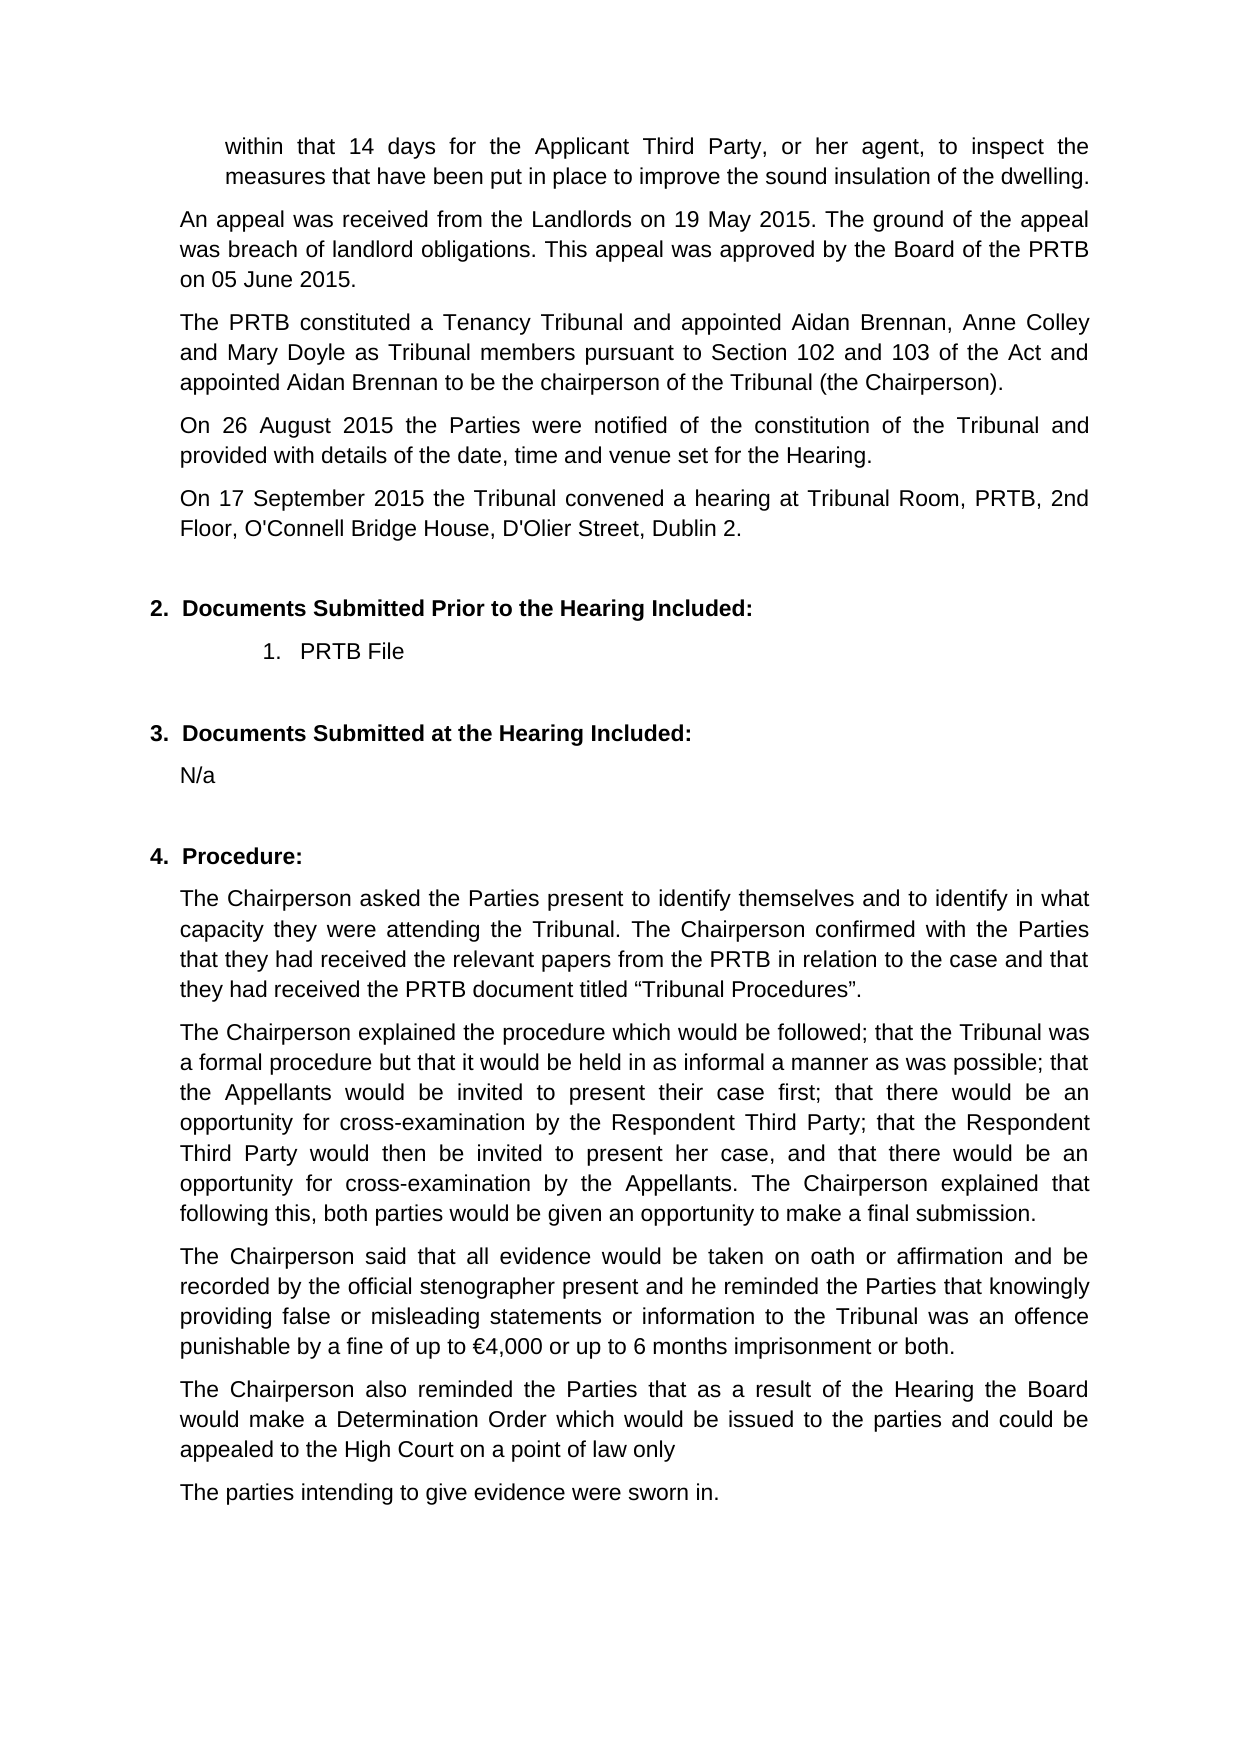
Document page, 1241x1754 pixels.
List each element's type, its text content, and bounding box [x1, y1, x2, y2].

text The parties intending to give evidence were sworn in. [179, 1479, 1090, 1505]
text The Chairperson asked the Parties present to identify themselves and to identify in what capacity they were attending the Tribunal. The Chairperson confirmed with the Parties that they had received the relevant papers from the PRTB in relation to the case and that they had received the PRTB document titled “Tribunal Procedures”. [179, 885, 1090, 1002]
list PRTB File [262, 638, 1090, 664]
text 4. Procedure: [150, 843, 1090, 869]
text 3. Documents Submitted at the Hearing Included: [150, 720, 1090, 746]
text The Chairperson explained the procedure which would be followed; that the Tribunal was a formal procedure but that it would be held in as informal a manner as was possible; that the Appellants would be invited to present their case first; that there would be an opportunity for cross-examination by the Respondent Third Party; that the Respondent Third Party would then be invited to present her case, and that there would be an opportunity for cross-examination by the Appellants. The Chairperson explained that following this, both parties would be given an opportunity to make a final submission. [179, 1019, 1090, 1226]
text On 26 August 2015 the Parties were notified of the constitution of the Tribunal and provided with details of the date, time and venue set for the Hearing. [179, 412, 1090, 469]
text The Chairperson said that all evidence would be taken on oath or affirmation and be recorded by the official stenographer present and he reminded the Parties that knowingly providing false or misleading statements or information to the Tribunal was an offence punishable by a fine of up to €4,000 or up to 6 months imprisonment or both. [179, 1243, 1090, 1359]
text An appeal was received from the Landlords on 19 May 2015. The ground of the appeal was breach of landlord obligations. This appeal was approved by the Board of the PRTB on 05 June 2015. [179, 206, 1090, 293]
text 2. Documents Submitted Prior to the Hearing Included: [150, 595, 1090, 622]
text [225, 133, 1090, 189]
text N/a [179, 762, 1090, 789]
text The PRTB constituted a Tenancy Tribunal and appointed Aidan Brennan, Anne Colley and Mary Doyle as Tribunal members pursuant to Section 102 and 103 of the Act and appointed Aidan Brennan to be the chairperson of the Tribunal (the Chairperson). [179, 309, 1090, 396]
text On 17 September 2015 the Tribunal convened a hearing at Tribunal Room, PRTB, 2nd Floor, O'Connell Bridge House, D'Olier Street, Dublin 2. [179, 485, 1090, 542]
text The Chairperson also reminded the Parties that as a result of the Hearing the Board would make a Determination Order which would be issued to the parties and could be appealed to the High Court on a point of law only [179, 1376, 1090, 1463]
